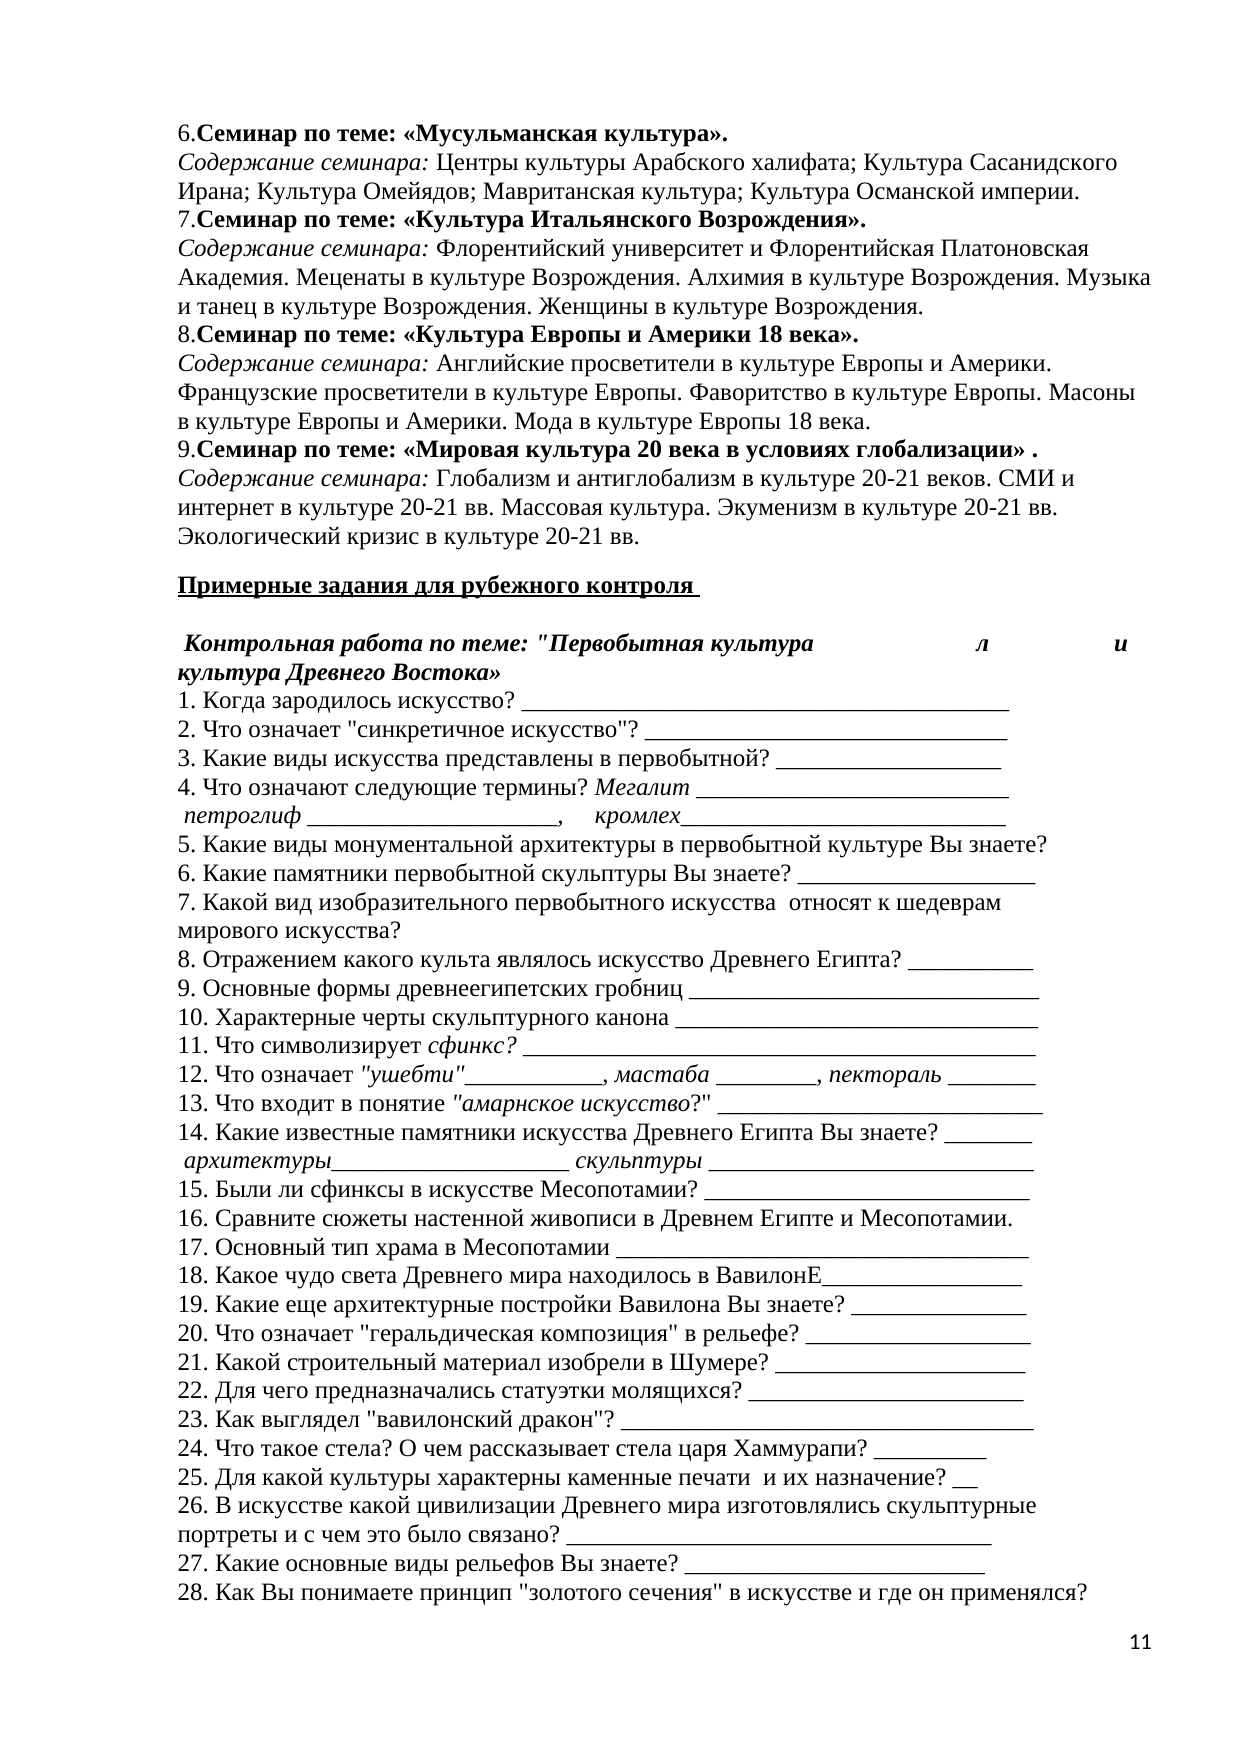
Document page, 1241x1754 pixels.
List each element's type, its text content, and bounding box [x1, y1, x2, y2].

text 20. Что означает "геральдическая композиция" в рельефе? __________________ [177, 1318, 1211, 1347]
text 27. Какие основные виды рельефов Вы знаете? ________________________ [177, 1548, 1211, 1577]
text 11. Что символизирует сфинкс? _________________________________________ [177, 1030, 1211, 1059]
text 26. В искусстве какой цивилизации Древнего мира изготовлялись скульптурные портреты и с чем это было связано? __________________________________ [177, 1490, 1211, 1548]
text 3. Какие виды искусства представлены в первобытной? __________________ [177, 743, 1211, 772]
text 22. Для чего предназначались статуэтки молящихся? ______________________ [177, 1375, 1211, 1404]
text 5. Какие виды монументальной архитектуры в первобытной культуре Вы знаете? [177, 829, 1211, 858]
text 1. Когда зародилось искусство? _______________________________________ [177, 685, 1211, 714]
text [177, 118, 1152, 549]
text Примерные задания для рубежного контроля [177, 570, 1152, 599]
text 13. Что входит в понятие "амарнское искусство?" __________________________ [177, 1088, 1211, 1117]
text 23. Как выглядел "вавилонский дракон"? _________________________________ [177, 1404, 1211, 1433]
text Контрольная работа по теме: "Первобытная культура л и культура Древнего Востока» [177, 628, 1152, 685]
text 16. Сравните сюжеты настенной живописи в Древнем Египте и Месопотамии. [177, 1203, 1211, 1232]
text 21. Какой строительный материал изобрели в Шумере? ____________________ [177, 1347, 1211, 1375]
text 24. Что такое стела? О чем рассказывает стела царя Хаммурапи? _________ [177, 1433, 1211, 1462]
text 4. Что означают следующие термины? Мегалит _________________________ [177, 772, 1211, 800]
text 2. Что означает "синкретичное искусство"? _____________________________ [177, 714, 1211, 743]
text 15. Были ли сфинксы в искусстве Месопотамии? __________________________ [177, 1174, 1211, 1203]
text 8. Отражением какого культа являлось искусство Древнего Египта? __________ [177, 944, 1211, 973]
text 25. Для какой культуры характерны каменные печати и их назначение? __ [177, 1462, 1211, 1490]
text 19. Какие еще архитектурные постройки Вавилона Вы знаете? ______________ [177, 1289, 1211, 1318]
text 10. Характерные черты скульптурного канона _____________________________ [177, 1002, 1211, 1030]
text 9. Основные формы древнеегипетских гробниц ____________________________ [177, 973, 1211, 1002]
text архитектуры___________________ скульптуры __________________________ [177, 1145, 1211, 1174]
text 6. Какие памятники первобытной скульптуры Вы знаете? ___________________ [177, 858, 1226, 887]
text 17. Основный тип храма в Месопотамии _________________________________ [177, 1232, 1211, 1260]
text 12. Что означает "ушебти"___________, мастаба ________, пектораль _______ [177, 1059, 1211, 1088]
text 7. Какой вид изобразительного первобытного искусства относят к шедеврам мирового искусства? [177, 887, 1211, 944]
text 18. Какое чудо света Древнего мира находилось в ВавилонЕ________________ [177, 1260, 1211, 1289]
text петроглиф ____________________, кромлех__________________________ [177, 800, 1211, 829]
text 14. Какие известные памятники искусства Древнего Египта Вы знаете? _______ [177, 1117, 1211, 1145]
text 28. Как Вы понимаете принцип "золотого сечения" в искусстве и где он применялся? [177, 1577, 1211, 1605]
